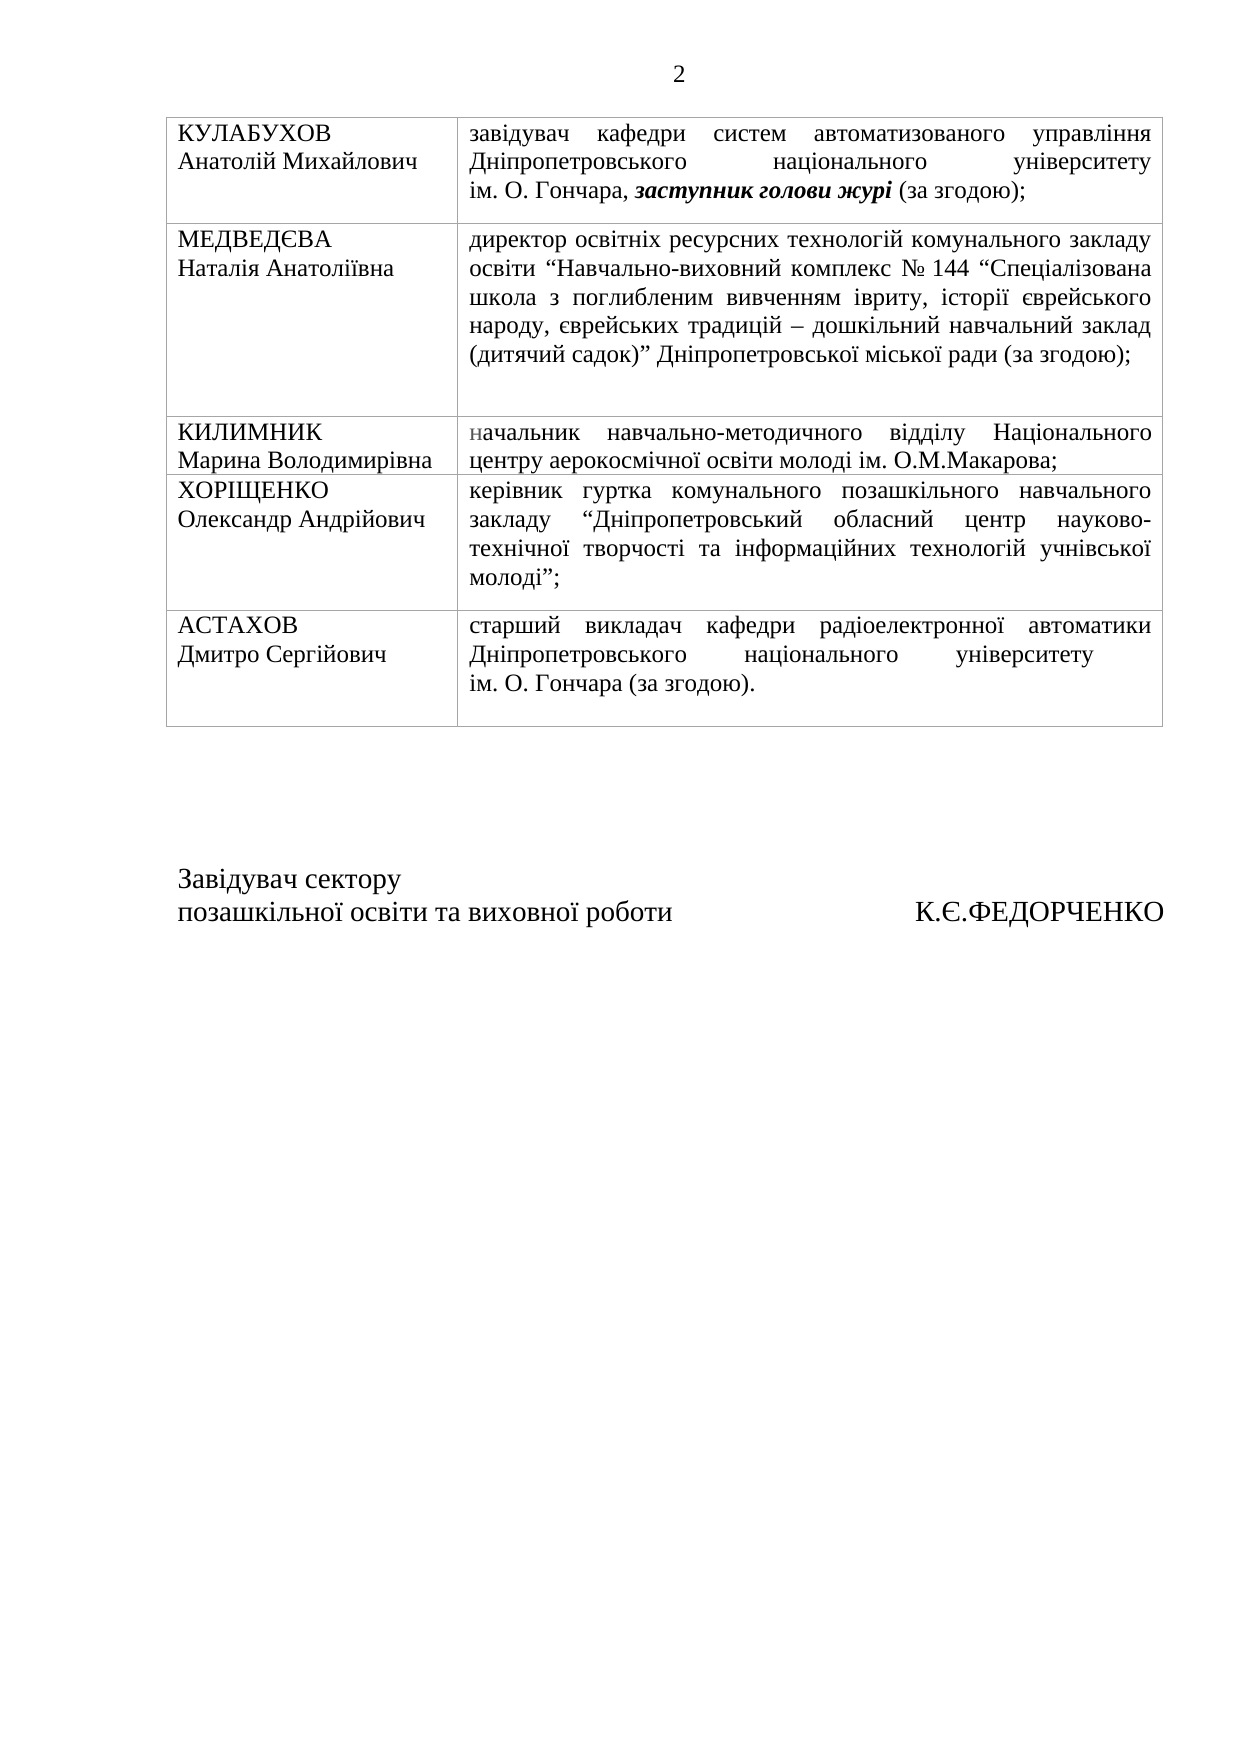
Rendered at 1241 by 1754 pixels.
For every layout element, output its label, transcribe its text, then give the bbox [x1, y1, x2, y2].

text Завідувач сектору [177, 861, 1181, 894]
table_cell керівник гуртка комунального позашкільного навчального закладу “Дніпропетровський обласний центр науково-технічної творчості та інформаційних технологій учнівської молоді”; [458, 475, 1162, 609]
table_cell ХОРІЩЕНКО Олександр Андрійович [167, 475, 457, 609]
table_cell МЕДВЕДЄВА Наталія Анатоліївна [167, 224, 457, 416]
table_cell КИЛИМНИК Марина Володимирівна [167, 417, 457, 474]
table_cell завідувач кафедри систем автоматизованого управління Дніпропетровського національного університету ім. О. Гончара, заступник голови журі (за згодою); [458, 118, 1162, 223]
table_cell АСТАХОВ Дмитро Сергійович [167, 611, 457, 726]
table_cell начальник навчально-методичного відділу Національного центру аерокосмічної освіти молоді ім. О.М.Макарова; [458, 417, 1162, 474]
table_cell старший викладач кафедри радіоелектронної автоматики Дніпропетровського національного університету ім. О. Гончара (за згодою). [458, 611, 1162, 726]
table_cell КУЛАБУХОВ Анатолій Михайлович [167, 118, 457, 223]
text позашкільної освіти та виховної роботи К.Є.ФЕДОРЧЕНКО [177, 894, 1181, 928]
table_cell директор освітніх ресурсних технологій комунального закладу освіти “Навчально-виховний комплекс № 144 “Спеціалізована школа з поглибленим вивченням івриту, історії єврейського народу, єврейських традицій – дошкільний навчальний заклад (дитячий садок)” Дніпропетровської міської ради (за згодою); [458, 224, 1162, 416]
